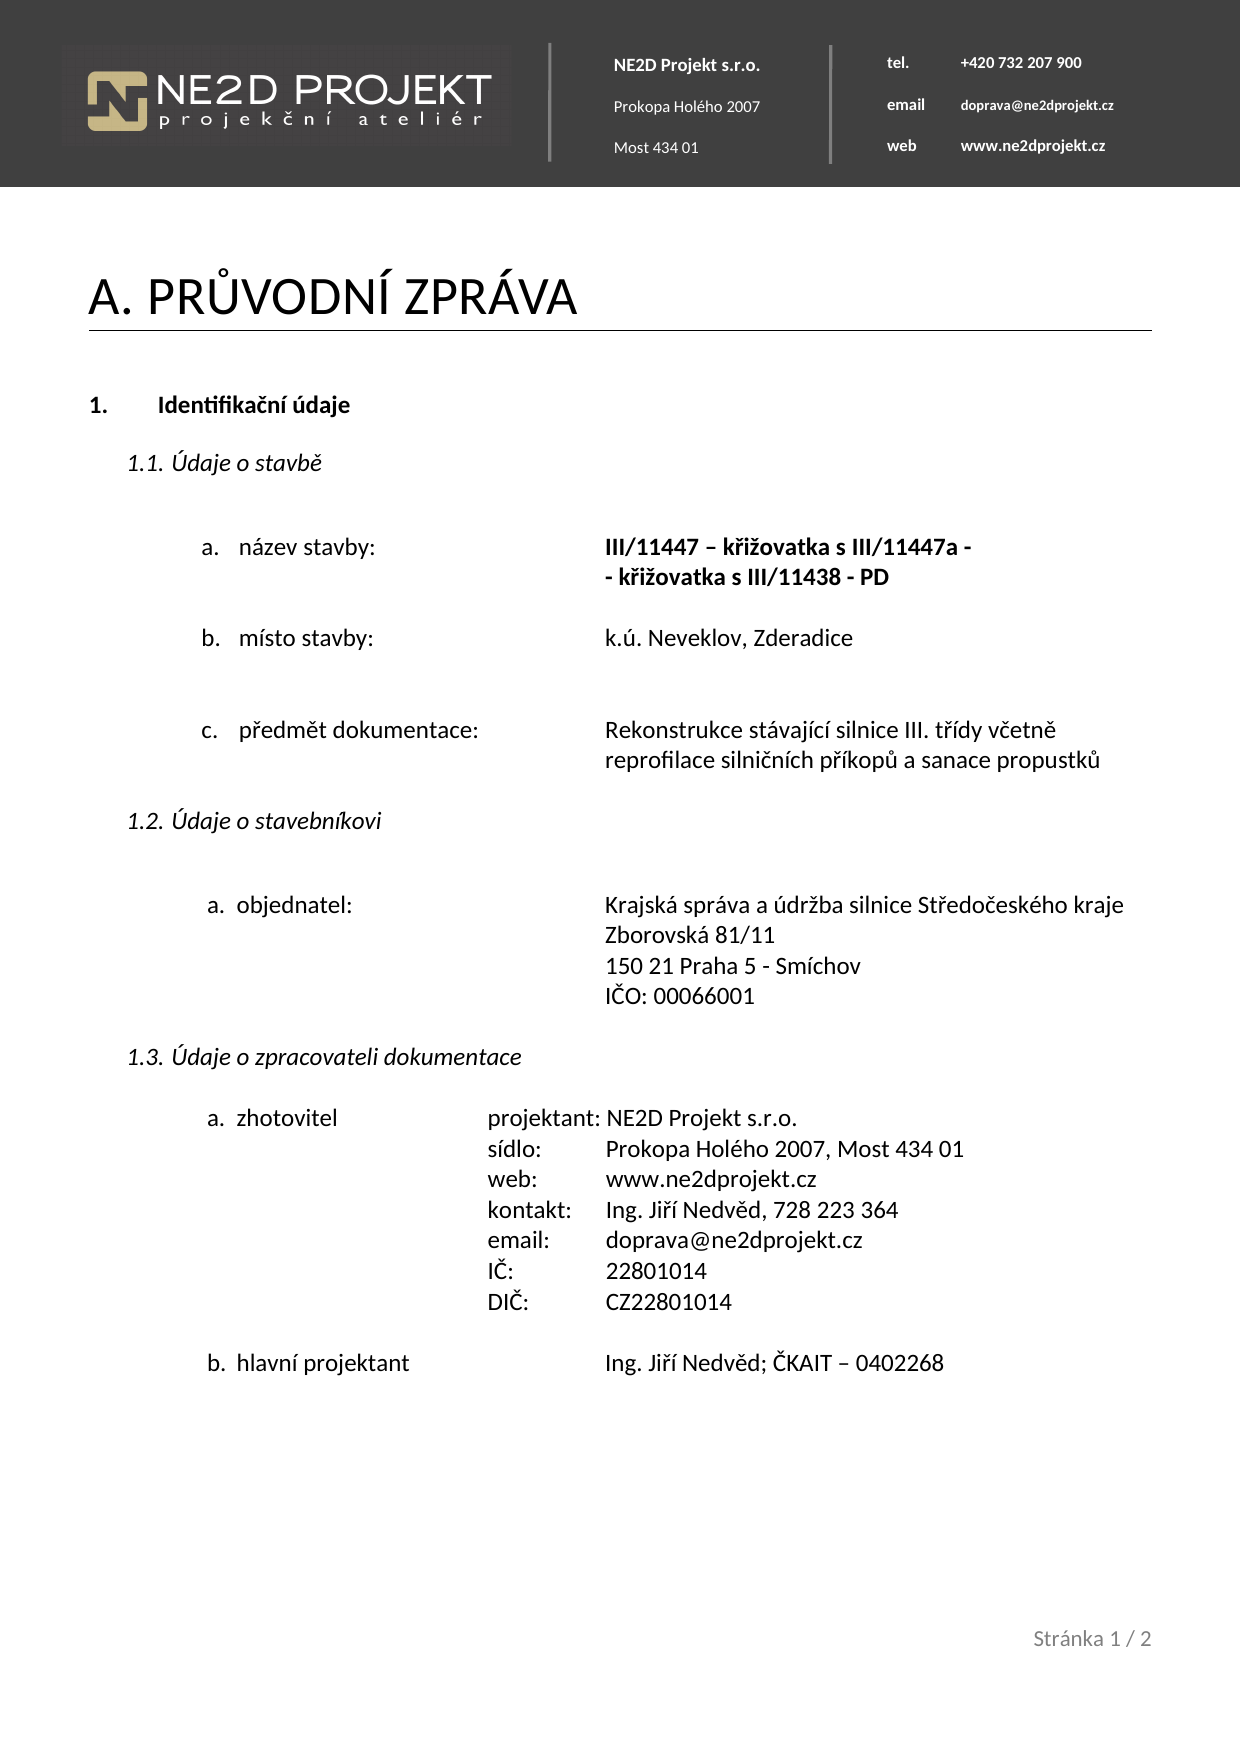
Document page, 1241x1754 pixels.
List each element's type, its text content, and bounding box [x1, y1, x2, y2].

list Zborovská 81/11 [236, 919, 1152, 950]
list web: www.ne2dprojekt.cz [207, 1164, 1152, 1194]
list 150 21 Praha 5 - Smíchov [236, 950, 1152, 981]
list předmět dokumentace: Rekonstrukce stávající silnice III. třídy včetně [201, 714, 1152, 744]
picture [61, 45, 512, 146]
list reprofilace silničních příkopů a sanace propustků [239, 744, 1152, 775]
list Údaje o stavebníkovi [126, 805, 1152, 836]
subtitle Identifikační údaje [89, 389, 1152, 419]
list Údaje o zpracovateli dokumentace [126, 1042, 1152, 1072]
list zhotovitel projektant: NE2D Projekt s.r.o. [207, 1103, 1152, 1133]
list DIČ: CZ22801014 [207, 1286, 1205, 1316]
list objednatel: Krajská správa a údržba silnice Středočeského kraje [207, 889, 1152, 919]
list email: doprava@ne2dprojekt.cz [207, 1225, 1205, 1255]
list hlavní projektant Ing. Jiří Nedvěd; ČKAIT – 0402268 [207, 1347, 1152, 1377]
text - křižovatka s III/11438 - PD [239, 561, 1152, 592]
list název stavby: III/11447 – křižovatka s III/11447a - [201, 531, 1152, 561]
list kontakt: Ing. Jiří Nedvěd, 728 223 364 [207, 1194, 1205, 1225]
title A. PRŮVODNÍ ZPRÁVA [89, 262, 1152, 330]
list IČO: 00066001 [239, 981, 1152, 1011]
list sídlo: Prokopa Holého 2007, Most 434 01 [207, 1133, 1152, 1164]
list IČ: 22801014 [207, 1255, 1205, 1286]
list místo stavby: k.ú. Neveklov, Zderadice [201, 622, 1152, 653]
list Údaje o stavbě [126, 447, 1152, 478]
